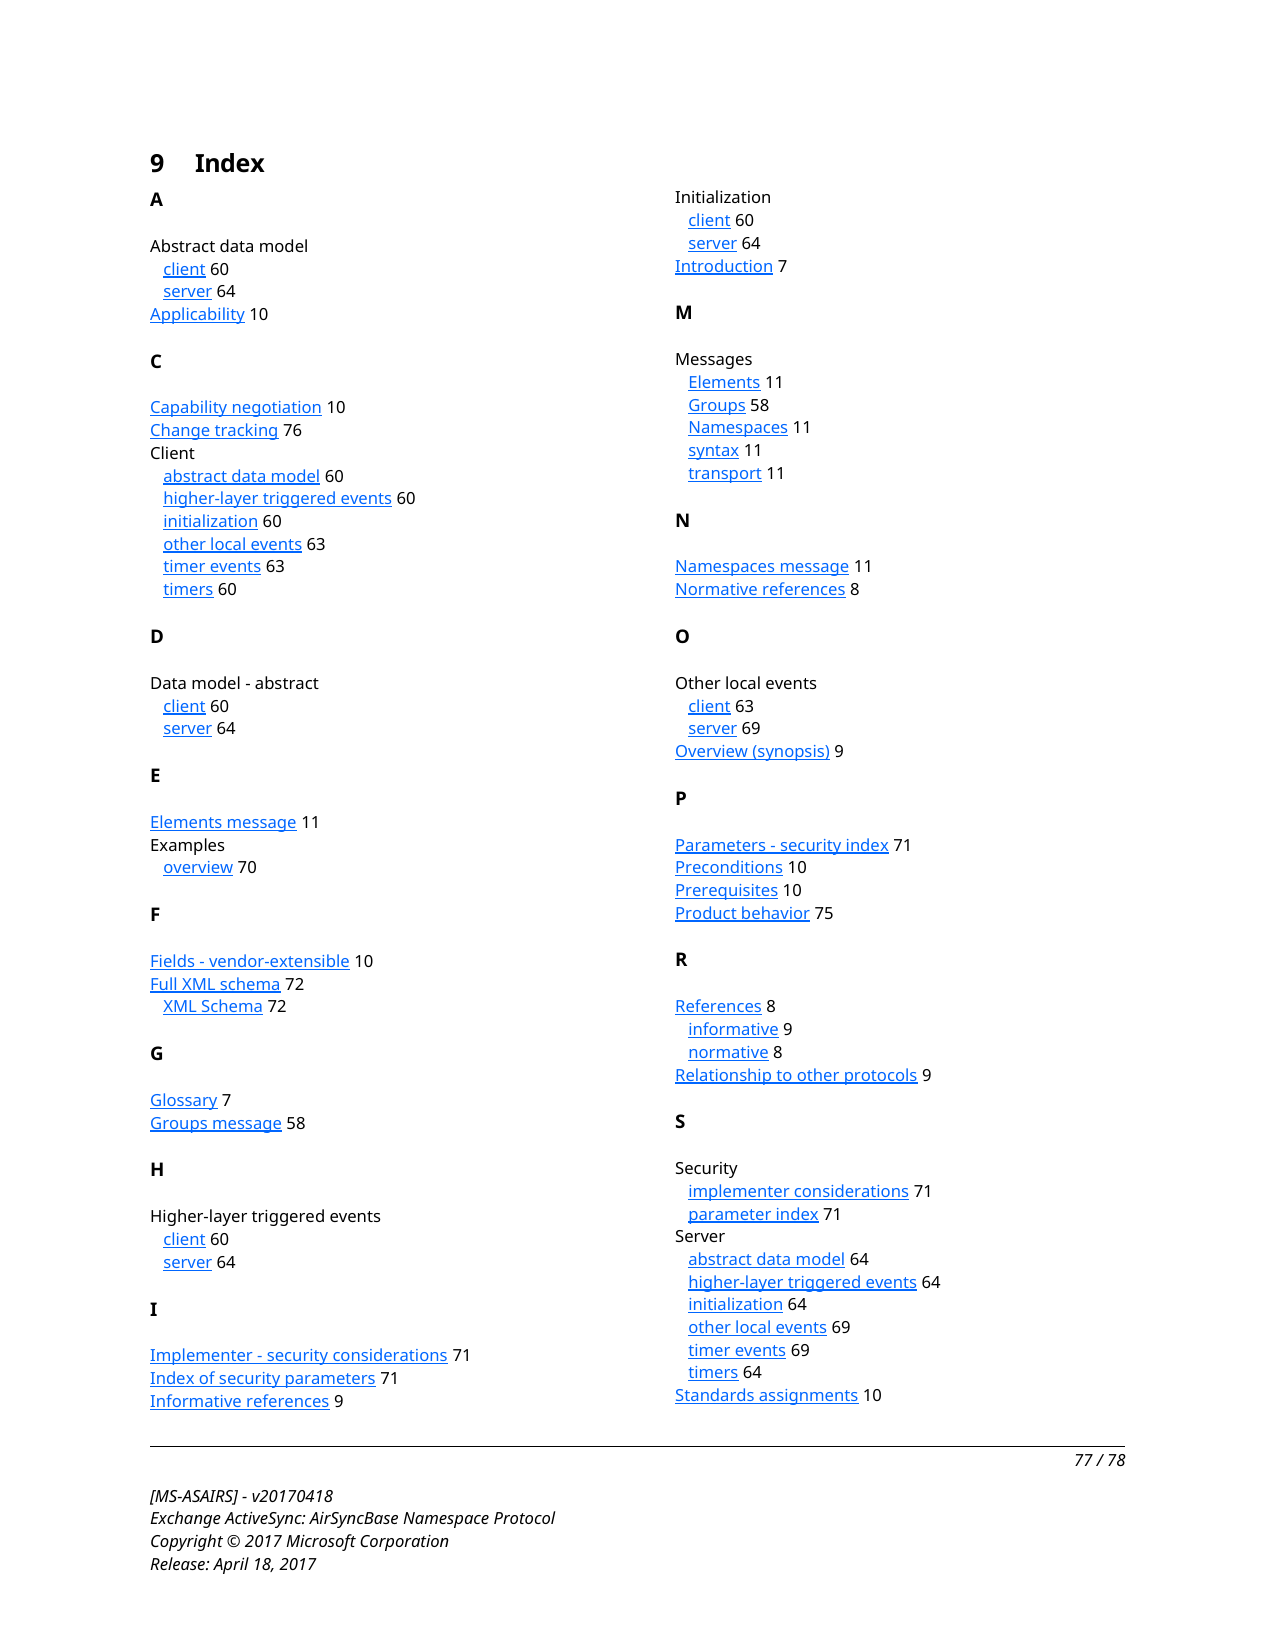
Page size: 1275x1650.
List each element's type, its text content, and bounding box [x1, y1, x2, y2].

text Groups 57 [675, 393, 1125, 416]
text Full XML schema 70 [150, 972, 600, 995]
text transport 11 [675, 461, 1125, 484]
subtitle Index [150, 146, 1125, 180]
text References 8 [675, 995, 1125, 1018]
text Elements 11 [675, 371, 1125, 393]
text Implementer - security considerations 69 [150, 1344, 600, 1367]
text Introduction 7 [675, 254, 1125, 277]
text G [150, 1040, 600, 1066]
text server 67 [675, 717, 1125, 739]
text M [675, 300, 1125, 325]
text Messages [675, 348, 1125, 371]
text R [675, 947, 1125, 972]
text Client [150, 442, 600, 464]
text A [150, 186, 600, 212]
text timers 62 [675, 1361, 1125, 1384]
text timer events 67 [675, 1338, 1125, 1361]
text I [150, 1296, 600, 1321]
text Data model - abstract [150, 671, 600, 694]
text Index of security parameters 69 [150, 1367, 600, 1389]
text syntax 11 [675, 439, 1125, 461]
text abstract data model 62 [675, 1248, 1125, 1270]
text Standards assignments 10 [675, 1384, 1125, 1407]
text D [150, 623, 600, 649]
text Change tracking 74 [150, 419, 600, 442]
text implementer considerations 69 [675, 1179, 1125, 1202]
text Glossary 7 [150, 1089, 600, 1111]
text Server [675, 1225, 1125, 1248]
text Prerequisites 10 [675, 879, 1125, 901]
text S [675, 1108, 1125, 1134]
text other local events 62 [150, 532, 600, 555]
text Product behavior 73 [675, 901, 1125, 924]
text client 59 [675, 209, 1125, 232]
text Normative references 8 [675, 578, 1125, 601]
text client 59 [150, 694, 600, 717]
text timer events 62 [150, 555, 600, 578]
text other local events 67 [675, 1316, 1125, 1338]
text Namespaces 11 [675, 416, 1125, 439]
text higher-layer triggered events 59 [150, 487, 600, 510]
text Capability negotiation 10 [150, 396, 600, 419]
text overview 68 [150, 856, 600, 879]
text XML Schema 70 [150, 995, 600, 1018]
text Fields - vendor-extensible 10 [150, 949, 600, 972]
text server 62 [150, 717, 600, 739]
text abstract data model 59 [150, 464, 600, 487]
text H [150, 1157, 600, 1182]
text client 59 [150, 1228, 600, 1250]
text Groups message 57 [150, 1111, 600, 1134]
text E [150, 762, 600, 788]
text informative 9 [675, 1018, 1125, 1040]
text Initialization [675, 186, 1125, 209]
text Informative references 9 [150, 1389, 600, 1412]
text Preconditions 10 [675, 856, 1125, 879]
text Security [675, 1157, 1125, 1179]
text Overview (synopsis) 9 [675, 739, 1125, 762]
text client 62 [675, 694, 1125, 717]
text Applicability 10 [150, 302, 600, 325]
text server 63 [675, 232, 1125, 254]
text normative 8 [675, 1040, 1125, 1063]
text F [150, 901, 600, 927]
text Higher-layer triggered events [150, 1205, 600, 1228]
text Abstract data model [150, 234, 600, 257]
text Namespaces message 11 [675, 555, 1125, 578]
text initialization 59 [150, 510, 600, 532]
text N [675, 507, 1125, 532]
text Relationship to other protocols 9 [675, 1063, 1125, 1086]
text O [675, 623, 1125, 649]
text C [150, 348, 600, 373]
text timers 59 [150, 578, 600, 601]
text Other local events [675, 671, 1125, 694]
text parameter index 69 [675, 1202, 1125, 1225]
text higher-layer triggered events 63 [675, 1270, 1125, 1293]
text P [675, 785, 1125, 811]
text server 62 [150, 280, 600, 302]
text initialization 63 [675, 1293, 1125, 1316]
text server 63 [150, 1250, 600, 1273]
text client 59 [150, 257, 600, 280]
text Elements message 11 [150, 811, 600, 833]
text Examples [150, 833, 600, 856]
text Parameters - security index 69 [675, 833, 1125, 856]
